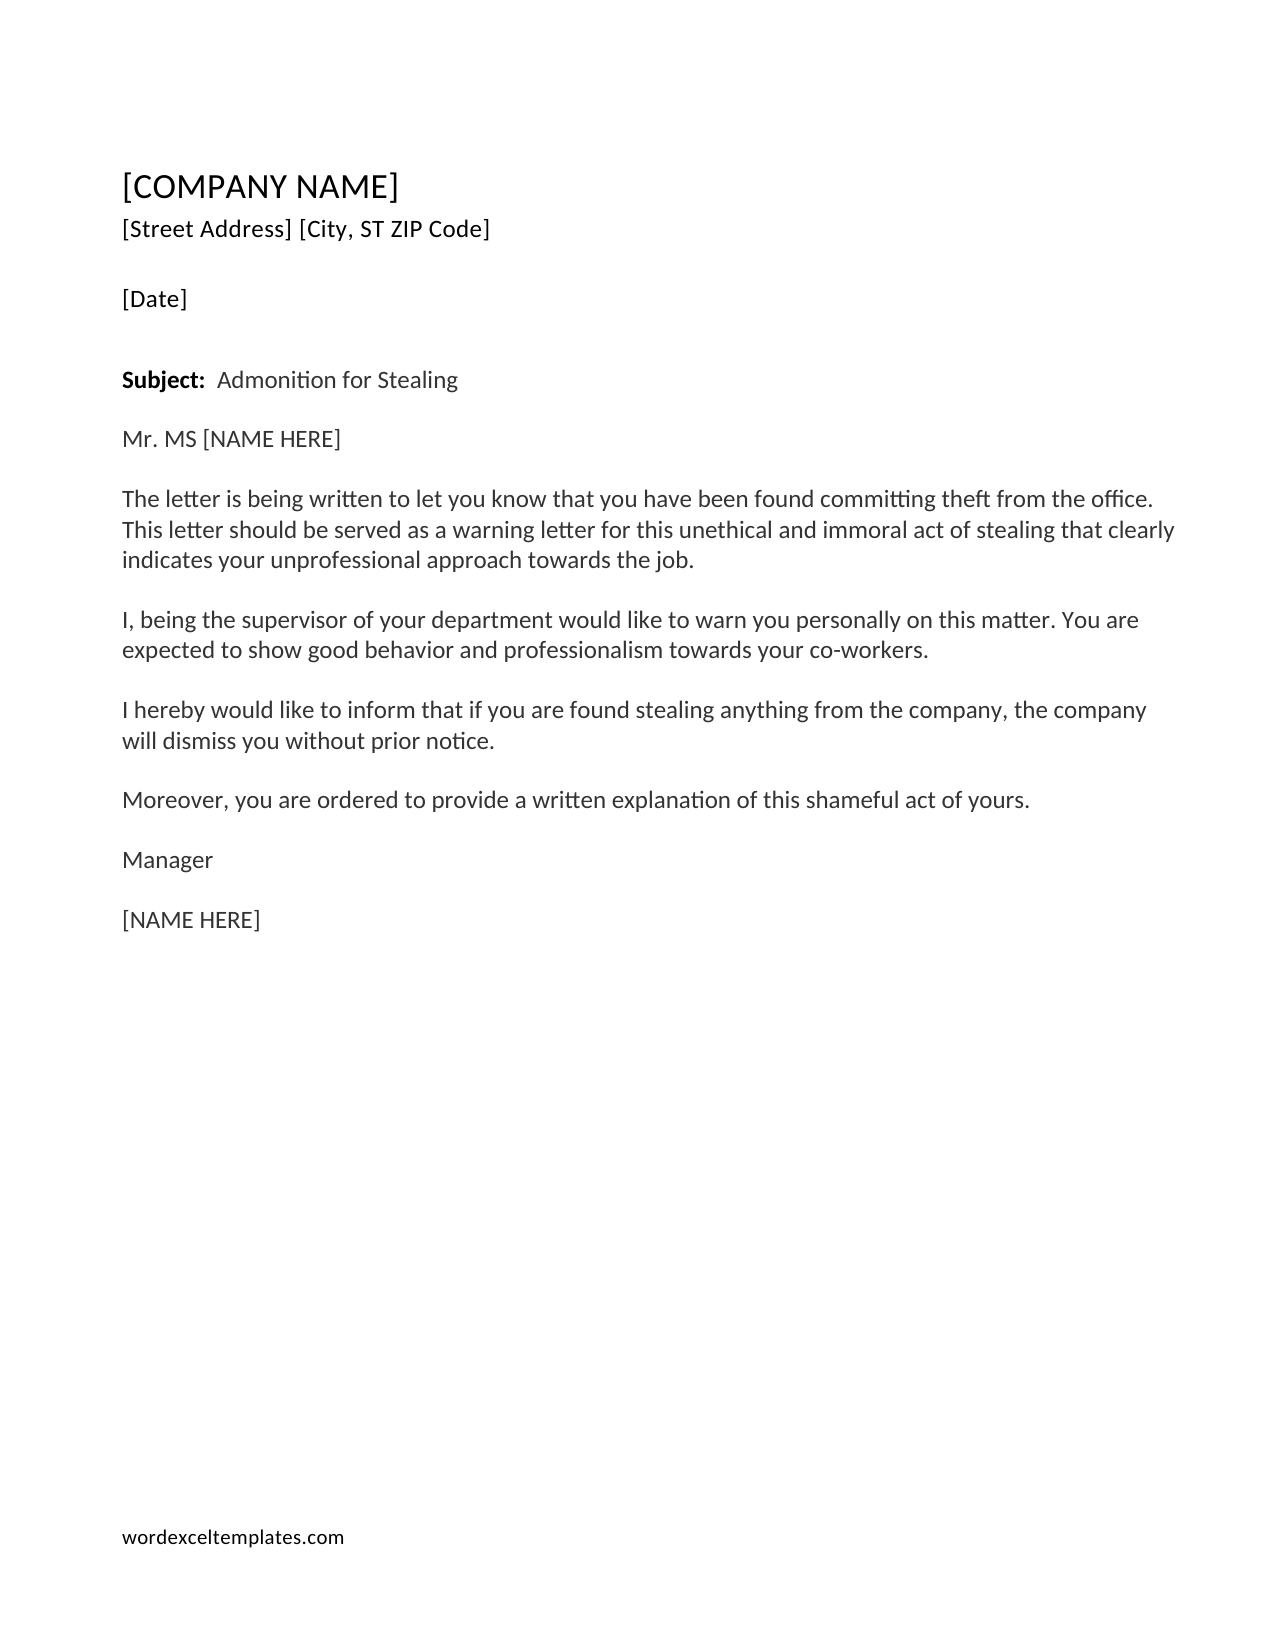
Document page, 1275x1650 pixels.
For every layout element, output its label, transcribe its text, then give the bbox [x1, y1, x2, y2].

text I hereby would like to inform that if you are found stealing anything from the company, the company will dismiss you without prior notice. [122, 694, 1181, 755]
text Moreover, you are ordered to provide a written explanation of this shameful act of yours. [122, 784, 1181, 815]
text The letter is being written to let you know that you have been found committing theft from the office. This letter should be served as a warning letter for this unethical and immoral act of stealing that clearly indicates your unprofessional approach towards the job. [122, 483, 1181, 575]
text Mr. MS [NAME HERE] [122, 424, 1181, 454]
text Manager [122, 844, 1181, 875]
text Subject: Admonition for Stealing [122, 364, 1181, 394]
text [COMPANY NAME] [122, 164, 1181, 207]
text I, being the supervisor of your department would like to warn you personally on this matter. You are expected to show good behavior and professionalism towards your co-workers. [122, 604, 1181, 665]
text [NAME HERE] [122, 904, 1181, 934]
